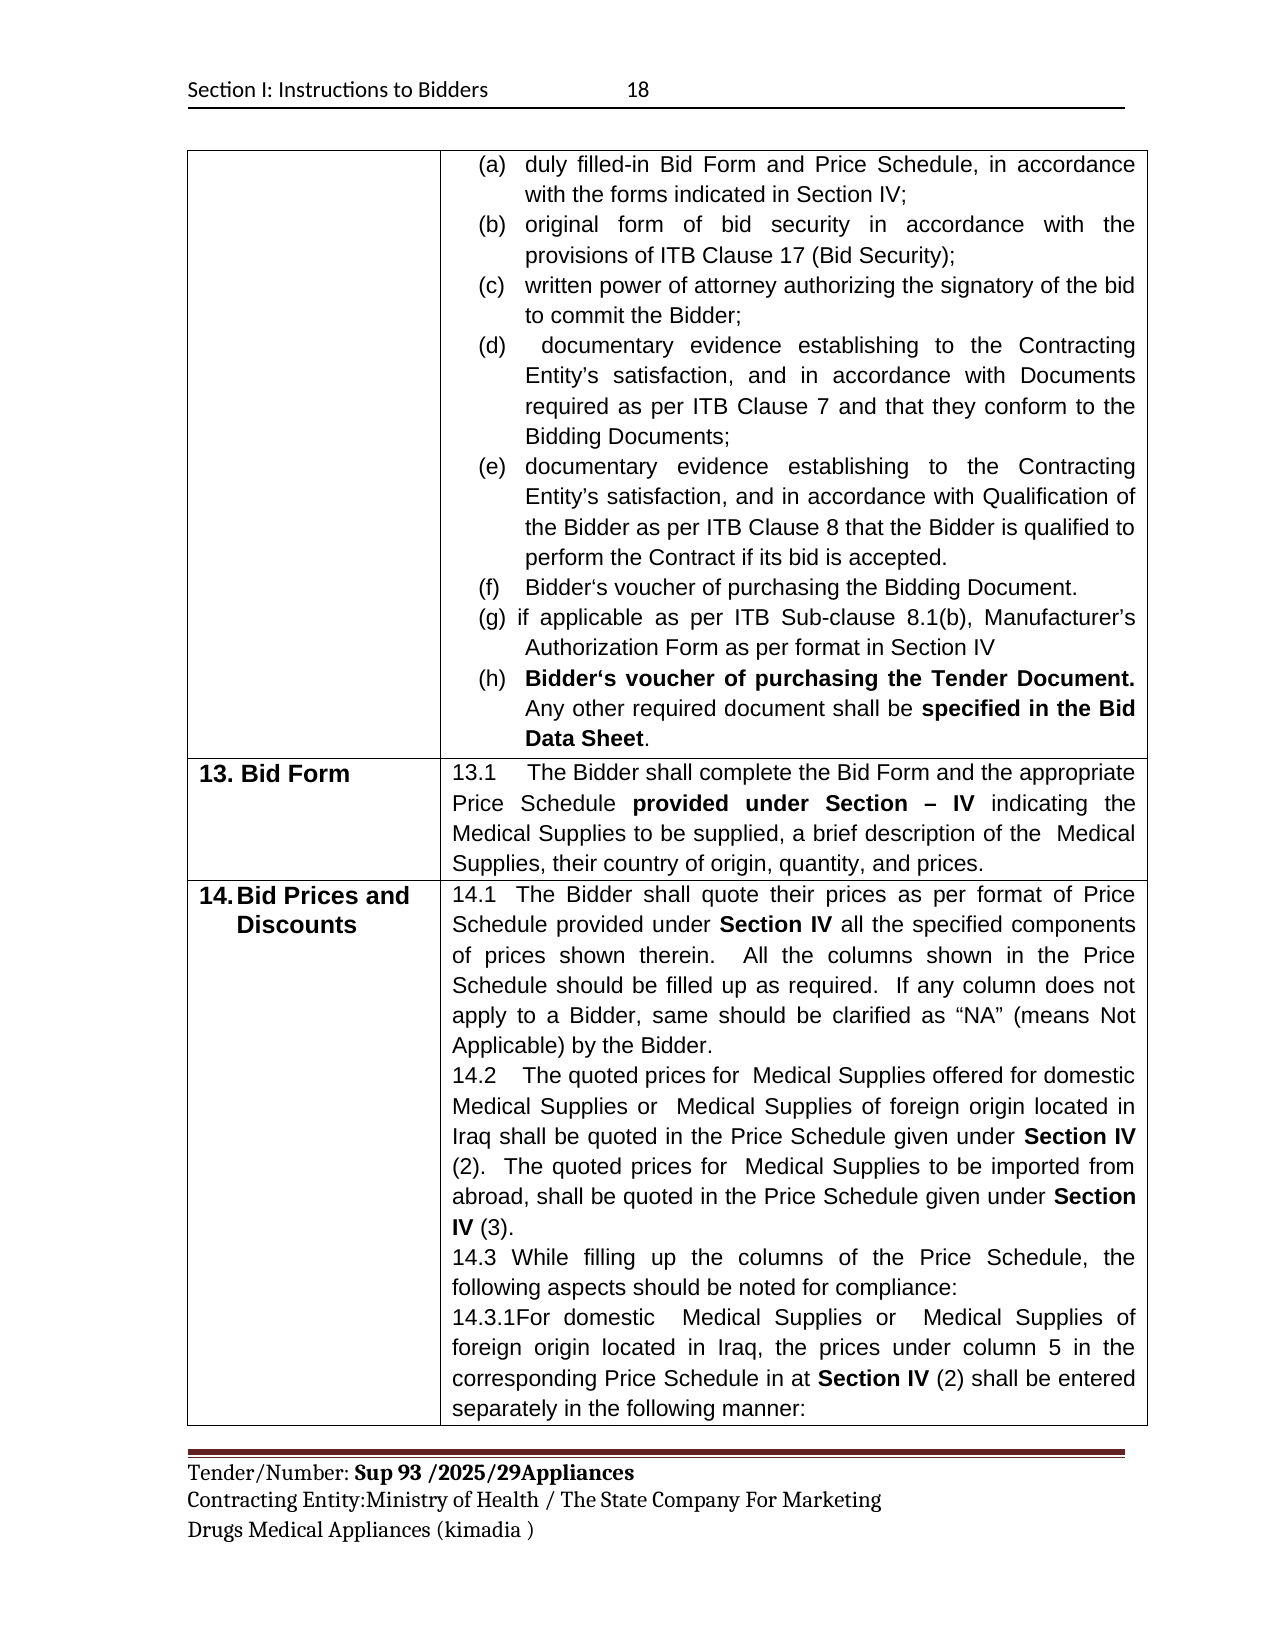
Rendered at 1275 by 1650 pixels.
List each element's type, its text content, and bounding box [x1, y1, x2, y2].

table_cell (a) duly filled-in Bid Form and Price Schedule, in accordance with the forms indicated in Section IV; (b) original form of bid security in accordance with the provisions of ITB Clause 17 (Bid Security); (c) written power of attorney authorizing the signatory of the bid to commit the Bidder; (d) documentary evidence establishing to the Contracting Entity’s satisfaction, and in accordance with Documents required as per ITB Clause 7 and that they conform to the Bidding Documents; (e) documentary evidence establishing to the Contracting Entity’s satisfaction, and in accordance with Qualification of the Bidder as per ITB Clause 8 that the Bidder is qualified to perform the Contract if its bid is accepted. (f) Bidder‘s voucher of purchasing the Bidding Document. (g) if applicable as per ITB Sub-clause 8.1(b), Manufacturer’s Authorization Form as per format in Section IV (h) Bidder‘s voucher of purchasing the Tender Document. Any other required document shall be specified in the Bid Data Sheet. [441, 151, 1147, 758]
table_cell [188, 151, 440, 758]
table_cell 13. Bid Form [188, 759, 440, 880]
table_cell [188, 881, 440, 1425]
table_cell 13.1 The Bidder shall complete the Bid Form and the appropriate Price Schedule provided under Section – IV indicating the Medical Supplies to be supplied, a brief description of the Medical Supplies, their country of origin, quantity, and prices. [441, 759, 1147, 880]
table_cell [441, 881, 1147, 1425]
